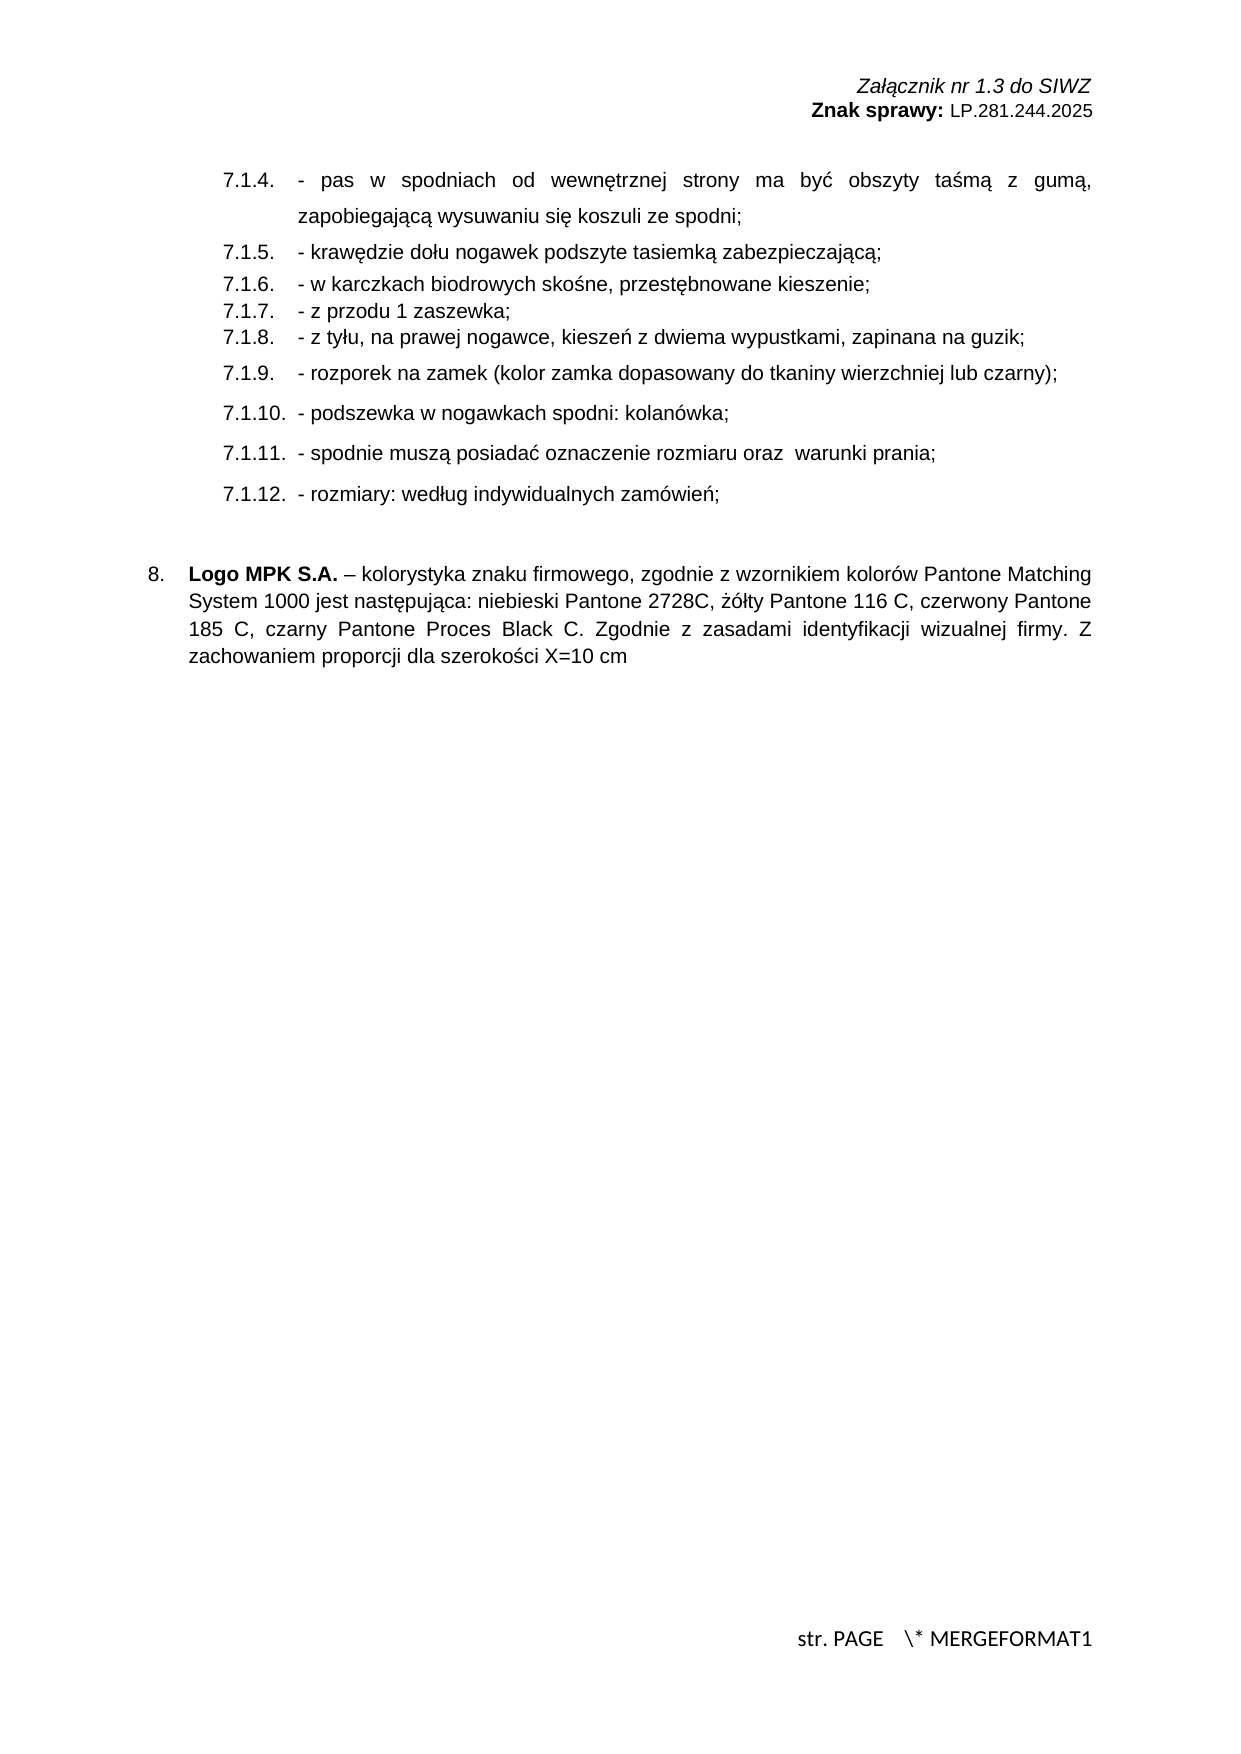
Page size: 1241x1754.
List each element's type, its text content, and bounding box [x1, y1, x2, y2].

list - spodnie muszą posiadać oznaczenie rozmiaru oraz warunki prania; [223, 441, 1093, 465]
list - podszewka w nogawkach spodni: kolanówka; [223, 401, 1093, 425]
list Logo MPK S.A. – kolorystyka znaku firmowego, zgodnie z wzornikiem kolorów Pantone Matching System 1000 jest następująca: niebieski Pantone 2728C, żółty Pantone 116 C, czerwony Pantone 185 C, czarny Pantone Proces Black C. Zgodnie z zasadami identyfikacji wizualnej firmy. Z zachowaniem proporcji dla szerokości X=10 cm [148, 561, 1093, 668]
list - krawędzie dołu nogawek podszyte tasiemką zabezpieczającą; [223, 240, 1093, 264]
list - z przodu 1 zaszewka; [223, 299, 1093, 323]
list - z tyłu, na prawej nogawce, kieszeń z dwiema wypustkami, zapinana na guzik; [223, 325, 1093, 349]
list - rozmiary: według indywidualnych zamówień; [223, 481, 1093, 505]
list - pas w spodniach od wewnętrznej strony ma być obszyty taśmą z gumą, zapobiegającą wysuwaniu się koszuli ze spodni; [223, 168, 1093, 228]
list - w karczkach biodrowych skośne, przestębnowane kieszenie; [223, 272, 1093, 296]
list - rozporek na zamek (kolor zamka dopasowany do tkaniny wierzchniej lub czarny); [223, 361, 1093, 385]
